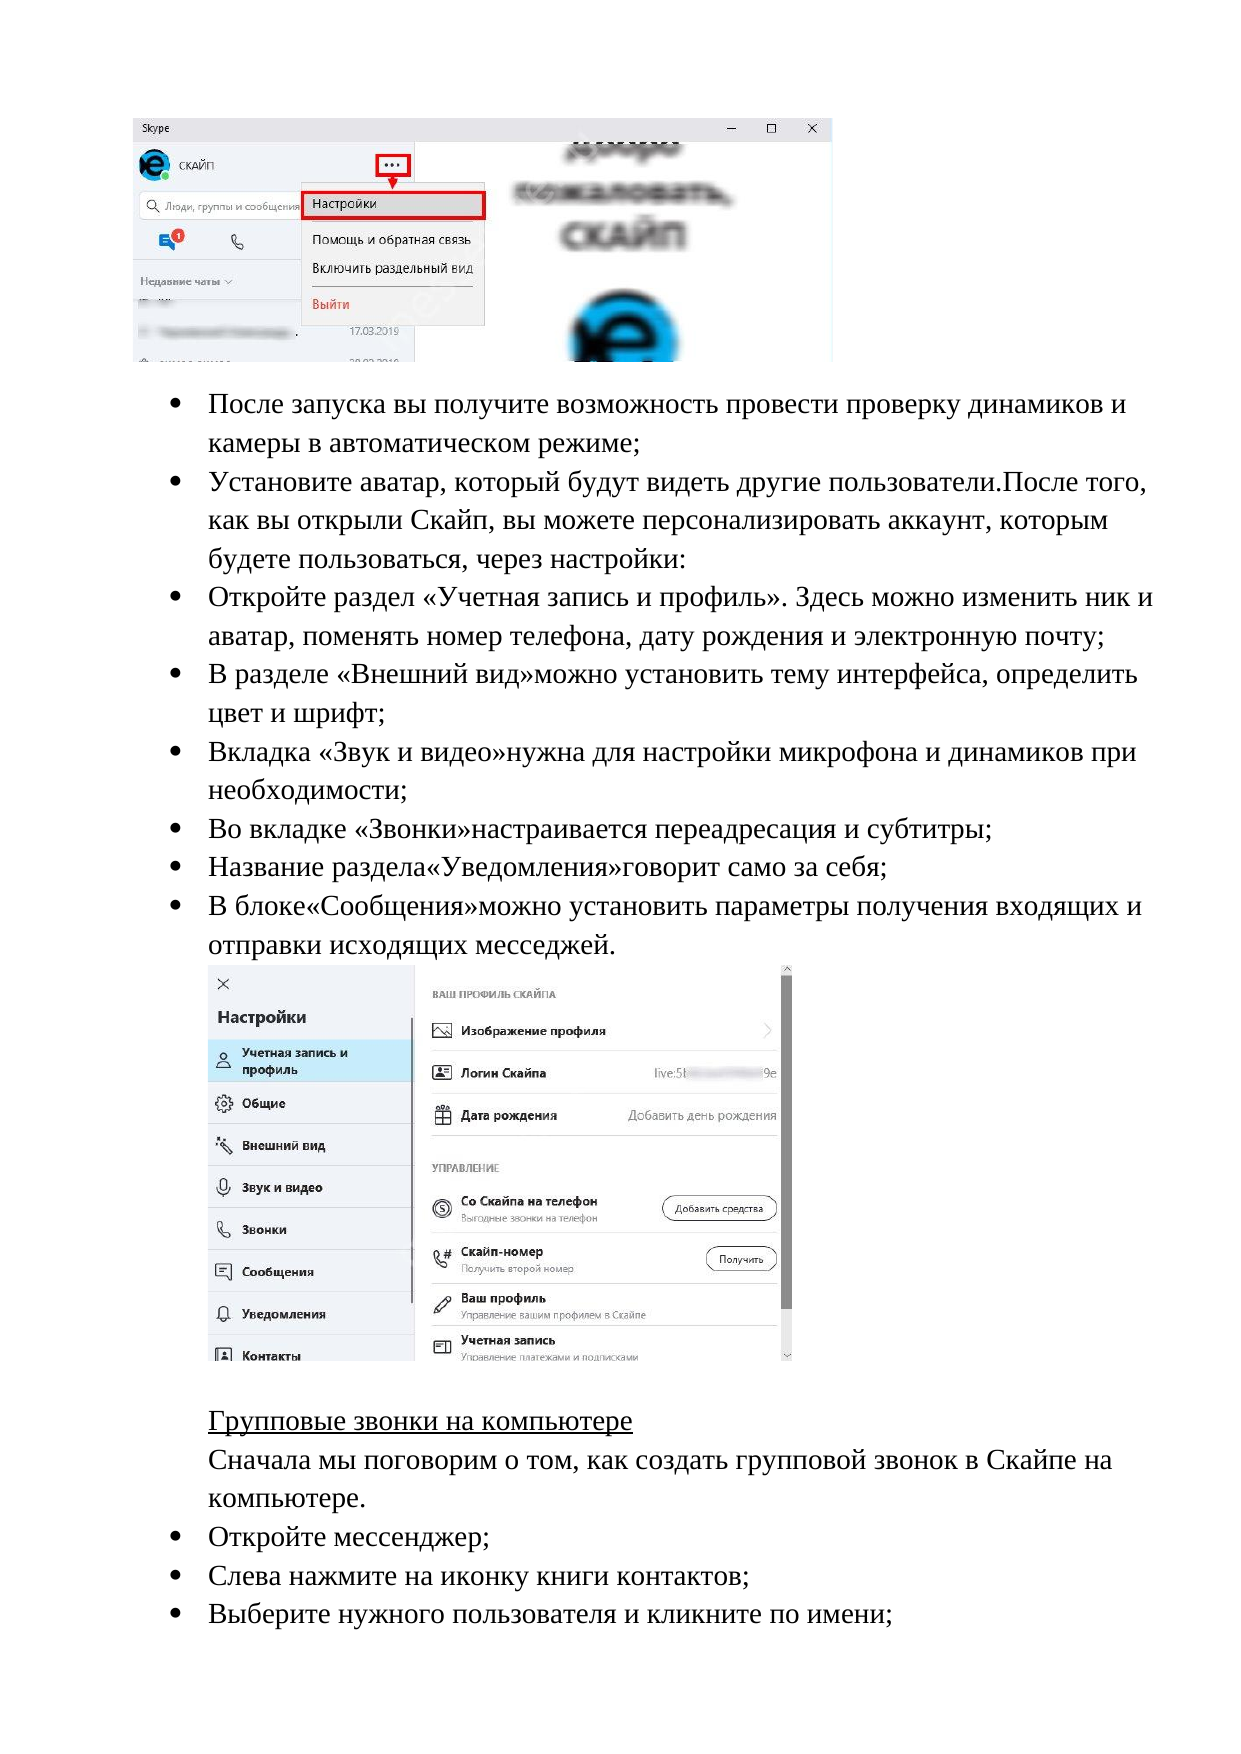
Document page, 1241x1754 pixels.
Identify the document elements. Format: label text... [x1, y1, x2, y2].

list Выберите нужного пользователя и кликните по имени; [170, 1596, 1181, 1630]
list Откройте мессенджер; [170, 1519, 1181, 1553]
list В блоке«Сообщения»можно установить параметры получения входящих и отправки исходящих месседжей. [170, 888, 1181, 960]
list Слева нажмите на иконку книги контактов; [170, 1558, 1181, 1591]
picture [207, 965, 792, 1361]
list Название раздела«Уведомления»говорит само за себя; [170, 849, 1181, 883]
list После запуска вы получите возможность провести проверку динамиков и камеры в автоматическом режиме; [170, 386, 1181, 459]
list В разделе «Внешний вид»можно установить тему интерфейса, определить цвет и шрифт; [170, 657, 1181, 729]
list Откройте раздел «Учетная запись и профиль». Здесь можно изменить ник и аватар, поменять номер телефона, дату рождения и электронную почту; [170, 579, 1181, 652]
text Сначала мы поговорим о том, как создать групповой звонок в Скайпе на компьютере. [208, 1442, 1181, 1514]
picture [132, 118, 833, 362]
list Во вкладке «Звонки»настраивается переадресация и субтитры; [170, 811, 1181, 844]
list Вкладка «Звук и видео»нужна для настройки микрофона и динамиков при необходимости; [170, 734, 1181, 806]
text Групповые звонки на компьютере [208, 1403, 1181, 1437]
